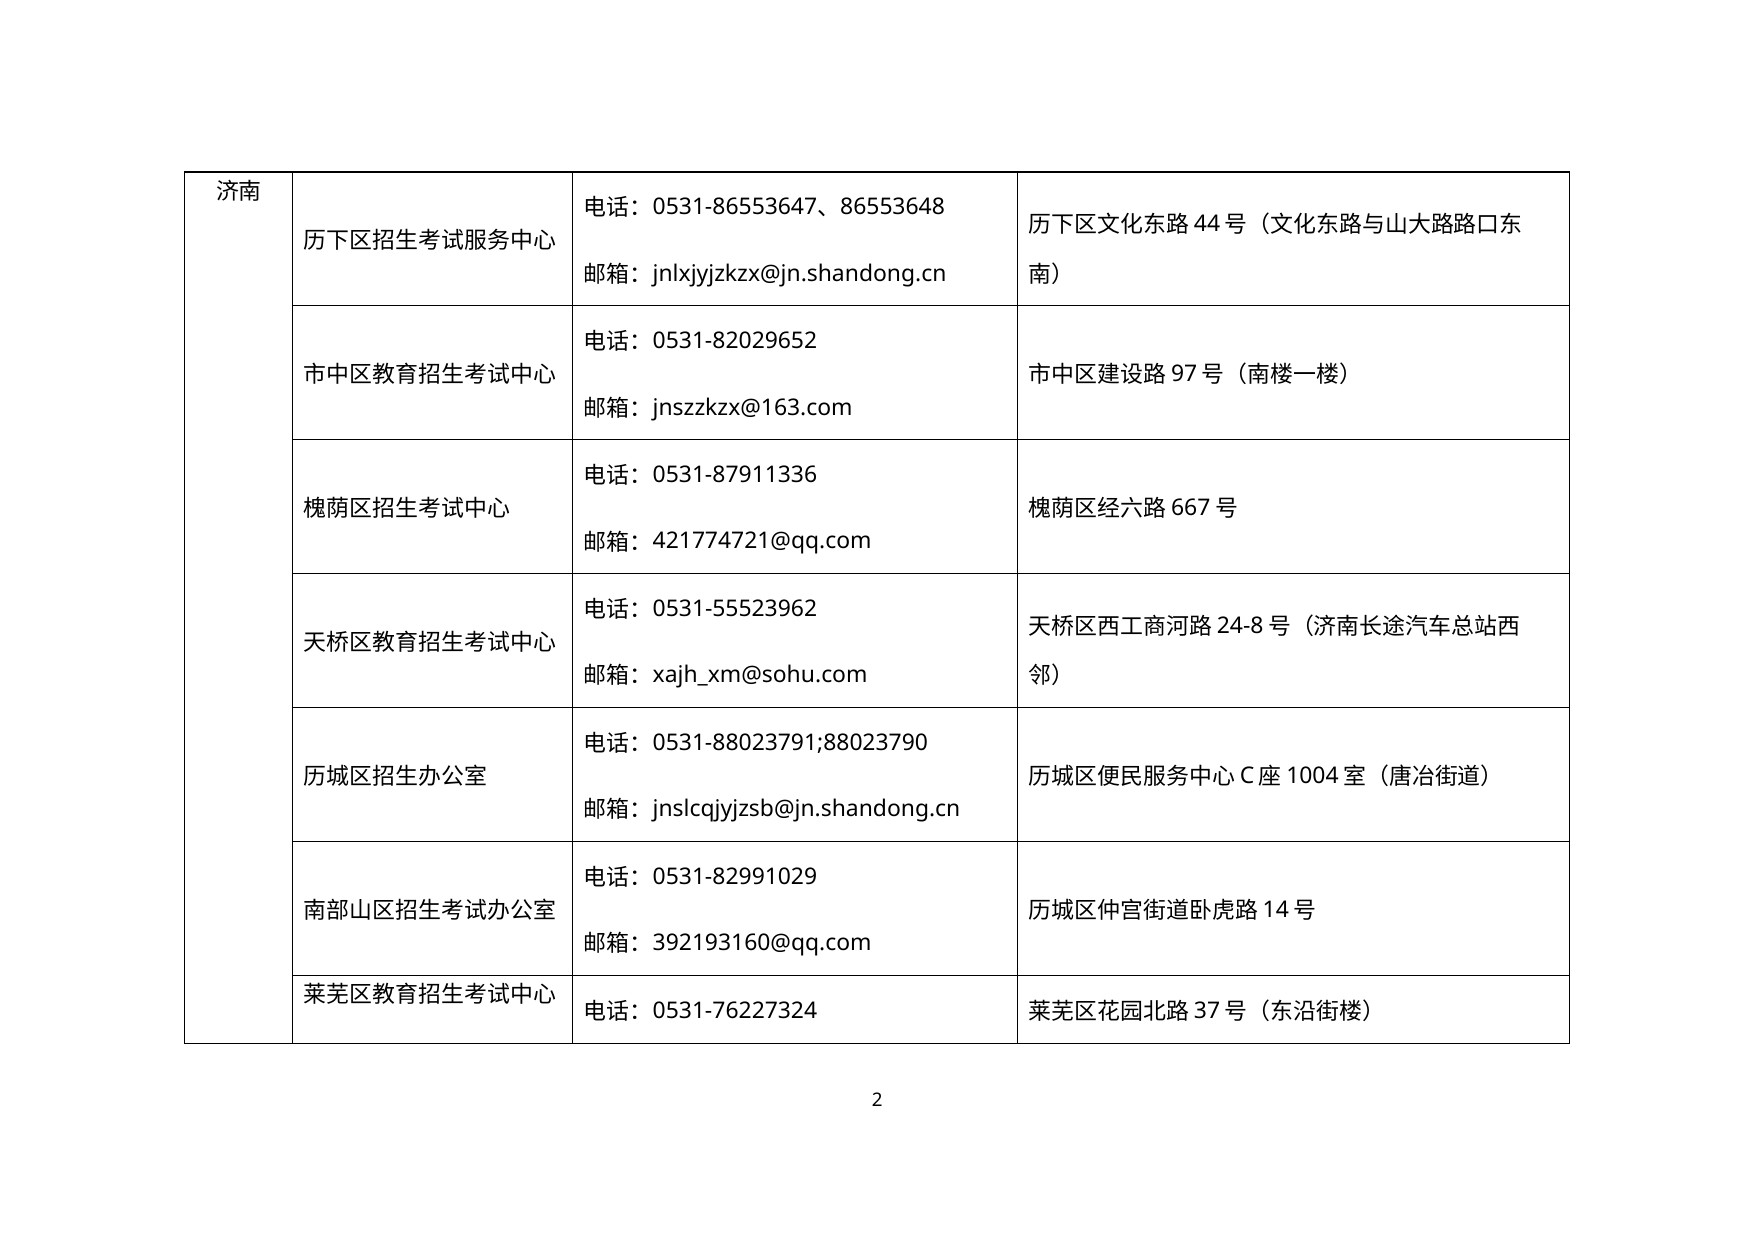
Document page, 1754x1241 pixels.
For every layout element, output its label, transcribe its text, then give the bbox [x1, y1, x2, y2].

table_cell 电话：0531-55523962 邮箱：xajh_xm@sohu.com [573, 574, 1017, 707]
table_cell 市中区教育招生考试中心 [293, 306, 572, 439]
table_cell 天桥区教育招生考试中心 [293, 574, 572, 707]
table_cell 历下区文化东路44号（文化东路与山大路路口东南） [1018, 173, 1569, 305]
table_cell 电话：0531-88023791;88023790 邮箱：jnslcqjyjzsb@jn.shandong.cn [573, 708, 1017, 841]
table_cell 历下区招生考试服务中心 [293, 173, 572, 305]
table_cell 莱芜区花园北路37号（东沿街楼） [1018, 976, 1569, 1043]
table_cell 南部山区招生考试办公室 [293, 842, 572, 975]
table_cell 电话：0531-86553647、86553648 邮箱：jnlxjyjzkzx@jn.shandong.cn [573, 173, 1017, 305]
table_cell 电话：0531-87911336 邮箱：421774721@qq.com [573, 440, 1017, 573]
table_cell 槐荫区经六路667号 [1018, 440, 1569, 573]
table_cell 天桥区西工商河路24-8号（济南长途汽车总站西邻） [1018, 574, 1569, 707]
table_cell 槐荫区招生考试中心 [293, 440, 572, 573]
table_cell 市中区建设路97号（南楼一楼） [1018, 306, 1569, 439]
table_cell 电话：0531-82029652 邮箱：jnszzkzx@163.com [573, 306, 1017, 439]
table_cell 济南 [185, 173, 292, 1043]
table_cell 历城区仲宫街道卧虎路14号 [1018, 842, 1569, 975]
table_cell 历城区招生办公室 [293, 708, 572, 841]
table_cell 电话：0531-82991029 邮箱：392193160@qq.com [573, 842, 1017, 975]
table_cell 莱芜区教育招生考试中心 [293, 976, 572, 1043]
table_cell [573, 976, 1017, 1043]
table_cell 历城区便民服务中心C座1004室（唐冶街道） [1018, 708, 1569, 841]
